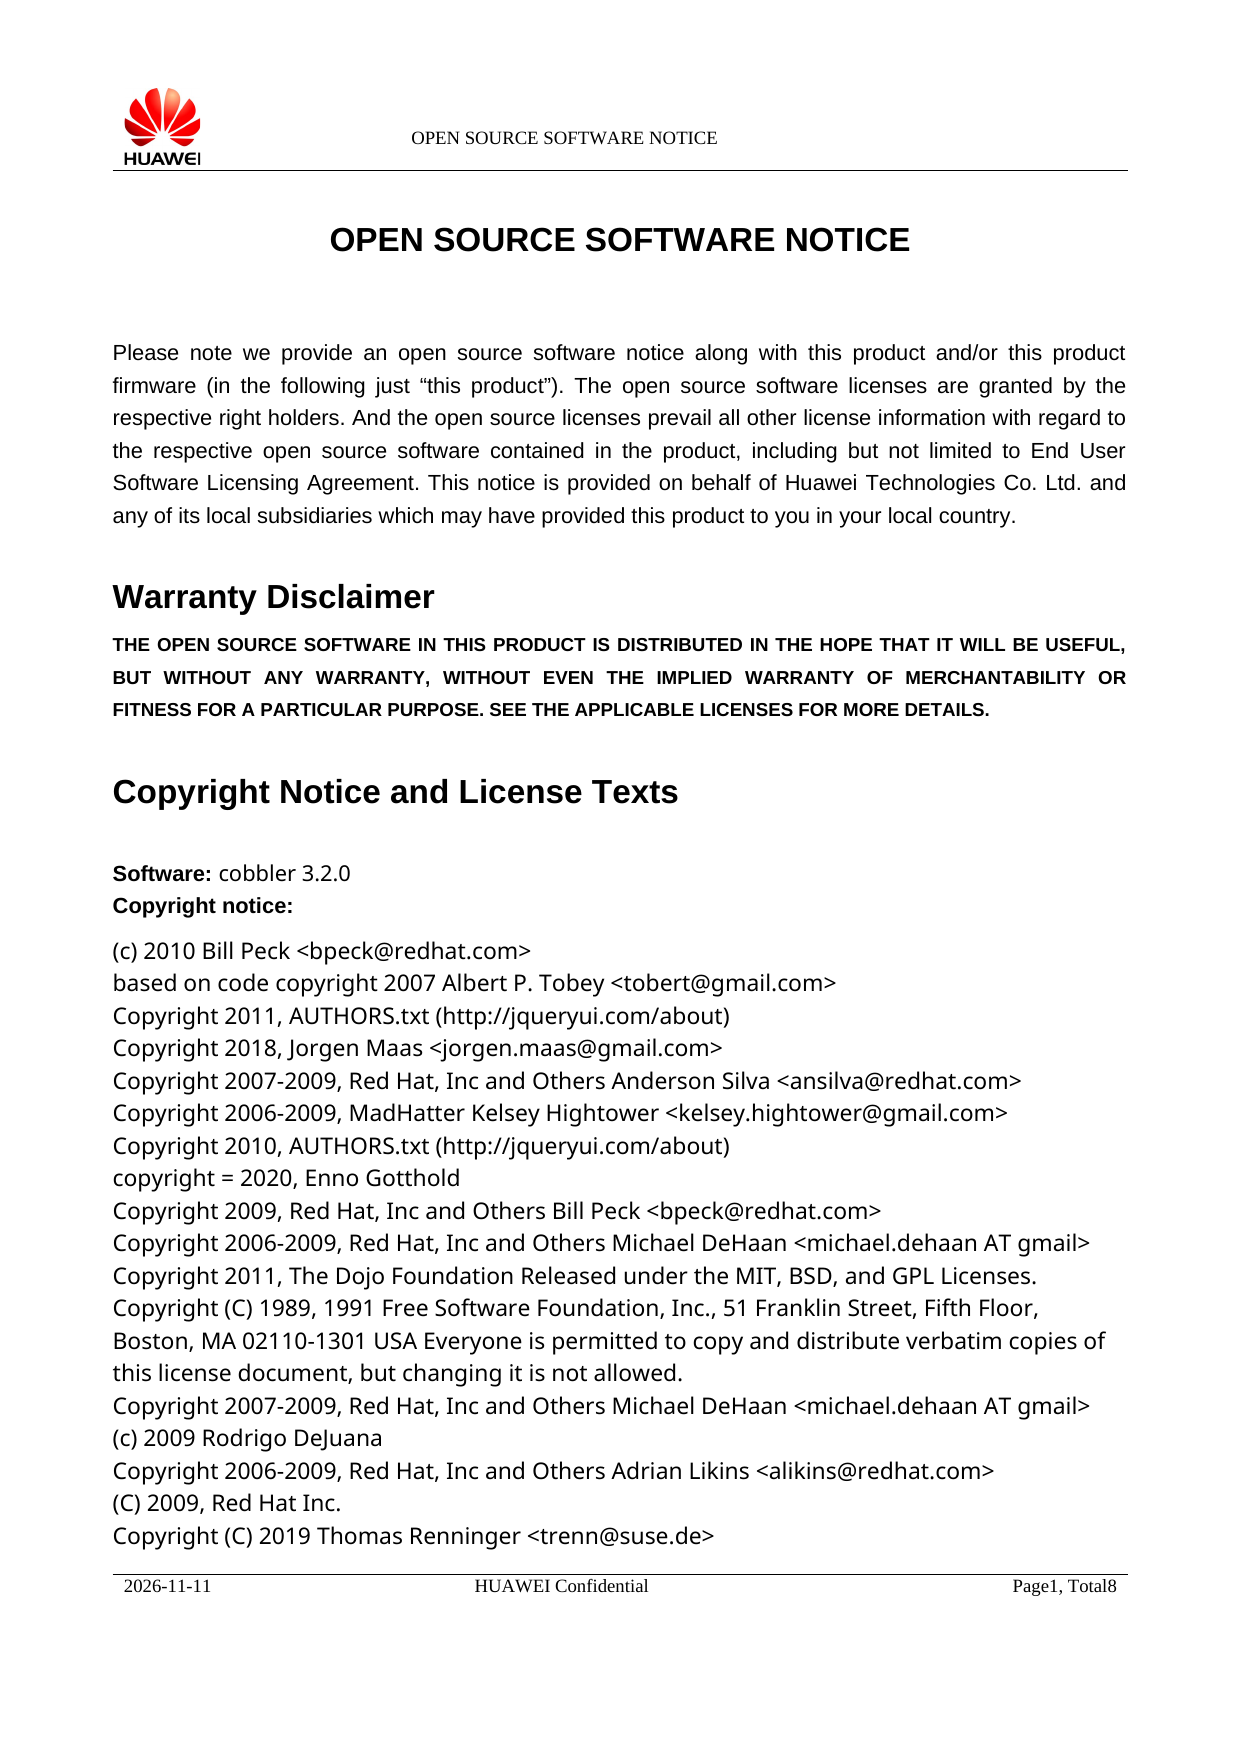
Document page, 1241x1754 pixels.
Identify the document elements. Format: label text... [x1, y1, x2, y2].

text Please note we provide an open source software notice along with this product and/or this product firmware (in the following just “this product”). The open source software licenses are granted by the respective right holders. And the open source licenses prevail all other license information with regard to the respective open source software contained in the product, including but not limited to End User Software Licensing Agreement. This notice is provided on behalf of Huawei Technologies Co. Ltd. and any of its local subsidiaries which may have provided this product to you in your local country. [112, 336, 1128, 531]
title Software: cobbler 3.2.0 [112, 856, 1128, 889]
text Copyright notice: [112, 889, 1128, 921]
text OPEN SOURCE SOFTWARE NOTICE [112, 206, 1128, 271]
text Copyright Notice and License Texts [112, 759, 1128, 824]
text The open source software in this product is distributed in the hope that it will be useful, but WITHOUT ANY WARRANTY, without even the implied warranty of MERCHANTABILITY or FITNESS FOR A PARTICULAR PURPOSE. See the applicable licenses for more details. [112, 629, 1128, 726]
text Warranty Disclaimer [112, 564, 1128, 629]
picture [124, 88, 201, 165]
